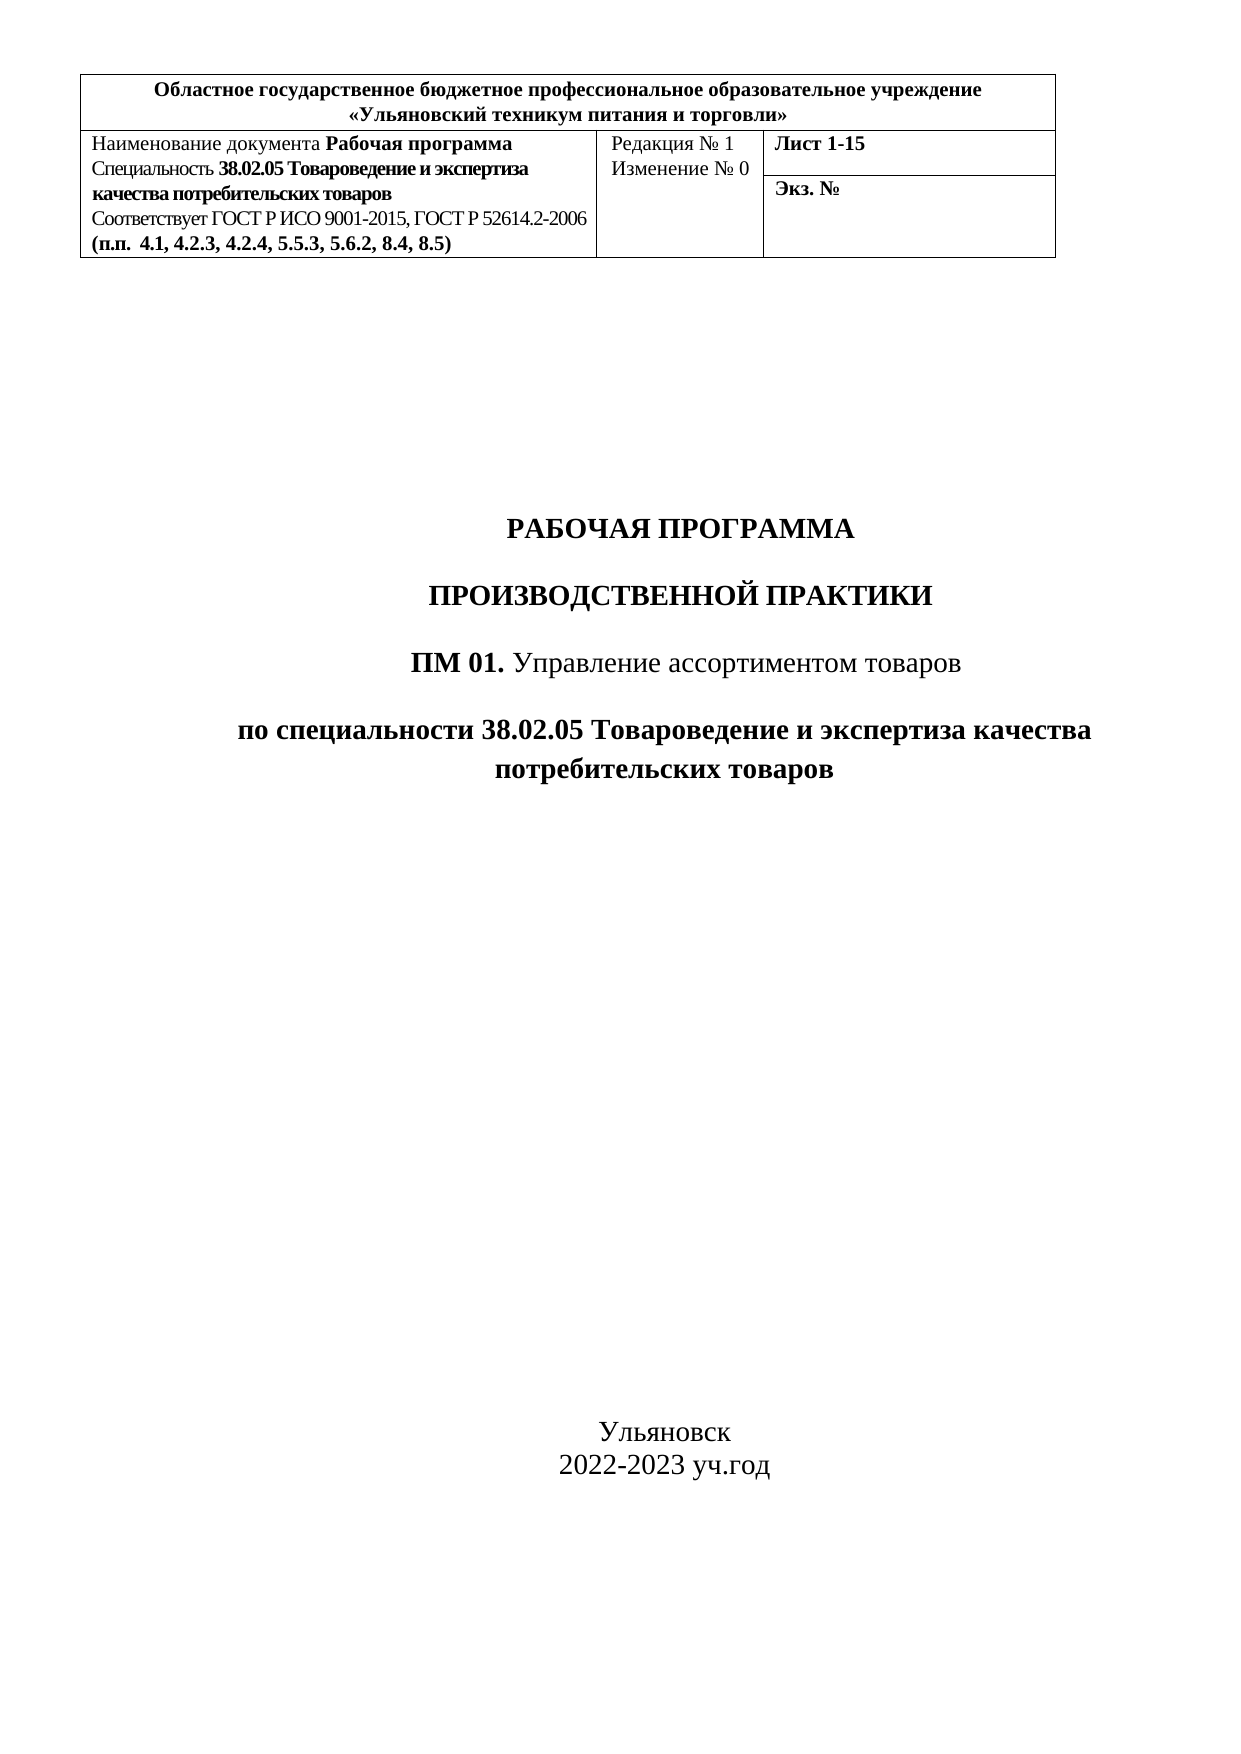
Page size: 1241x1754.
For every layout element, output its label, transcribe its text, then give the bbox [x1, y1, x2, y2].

text Ульяновск [177, 1414, 1152, 1447]
table_cell Экз. № [764, 176, 1055, 257]
table_cell Лист 1-15 [764, 131, 1055, 175]
text ПМ 01. Управление ассортиментом товаров [177, 612, 1152, 679]
table_cell Редакция № 1 Изменение № 0 [597, 131, 763, 257]
table_cell Наименование документа Рабочая программа Специальность 38.02.05 Товароведение и экспертиза качества потребительских товаров Соответствует ГОСТ Р ИСО 9001-2015, ГОСТ Р 52614.2-2006 (п.п. 4.1, 4.2.3, 4.2.4, 5.5.3, 5.6.2, 8.4, 8.5) [81, 131, 596, 257]
text РАБОЧАЯ ПРОГРАММА [177, 511, 1152, 544]
text 2022-2023 уч.год [177, 1447, 1152, 1481]
text по специальности 38.02.05 Товароведение и экспертиза качества потребительских товаров [177, 712, 1152, 784]
table_header Областное государственное бюджетное профессиональное образовательное учреждение «Ульяновский техникум питания и торговли» [81, 75, 1055, 129]
text ПРОИЗВОДСТВЕННОЙ ПРАКТИКИ [177, 578, 1152, 612]
